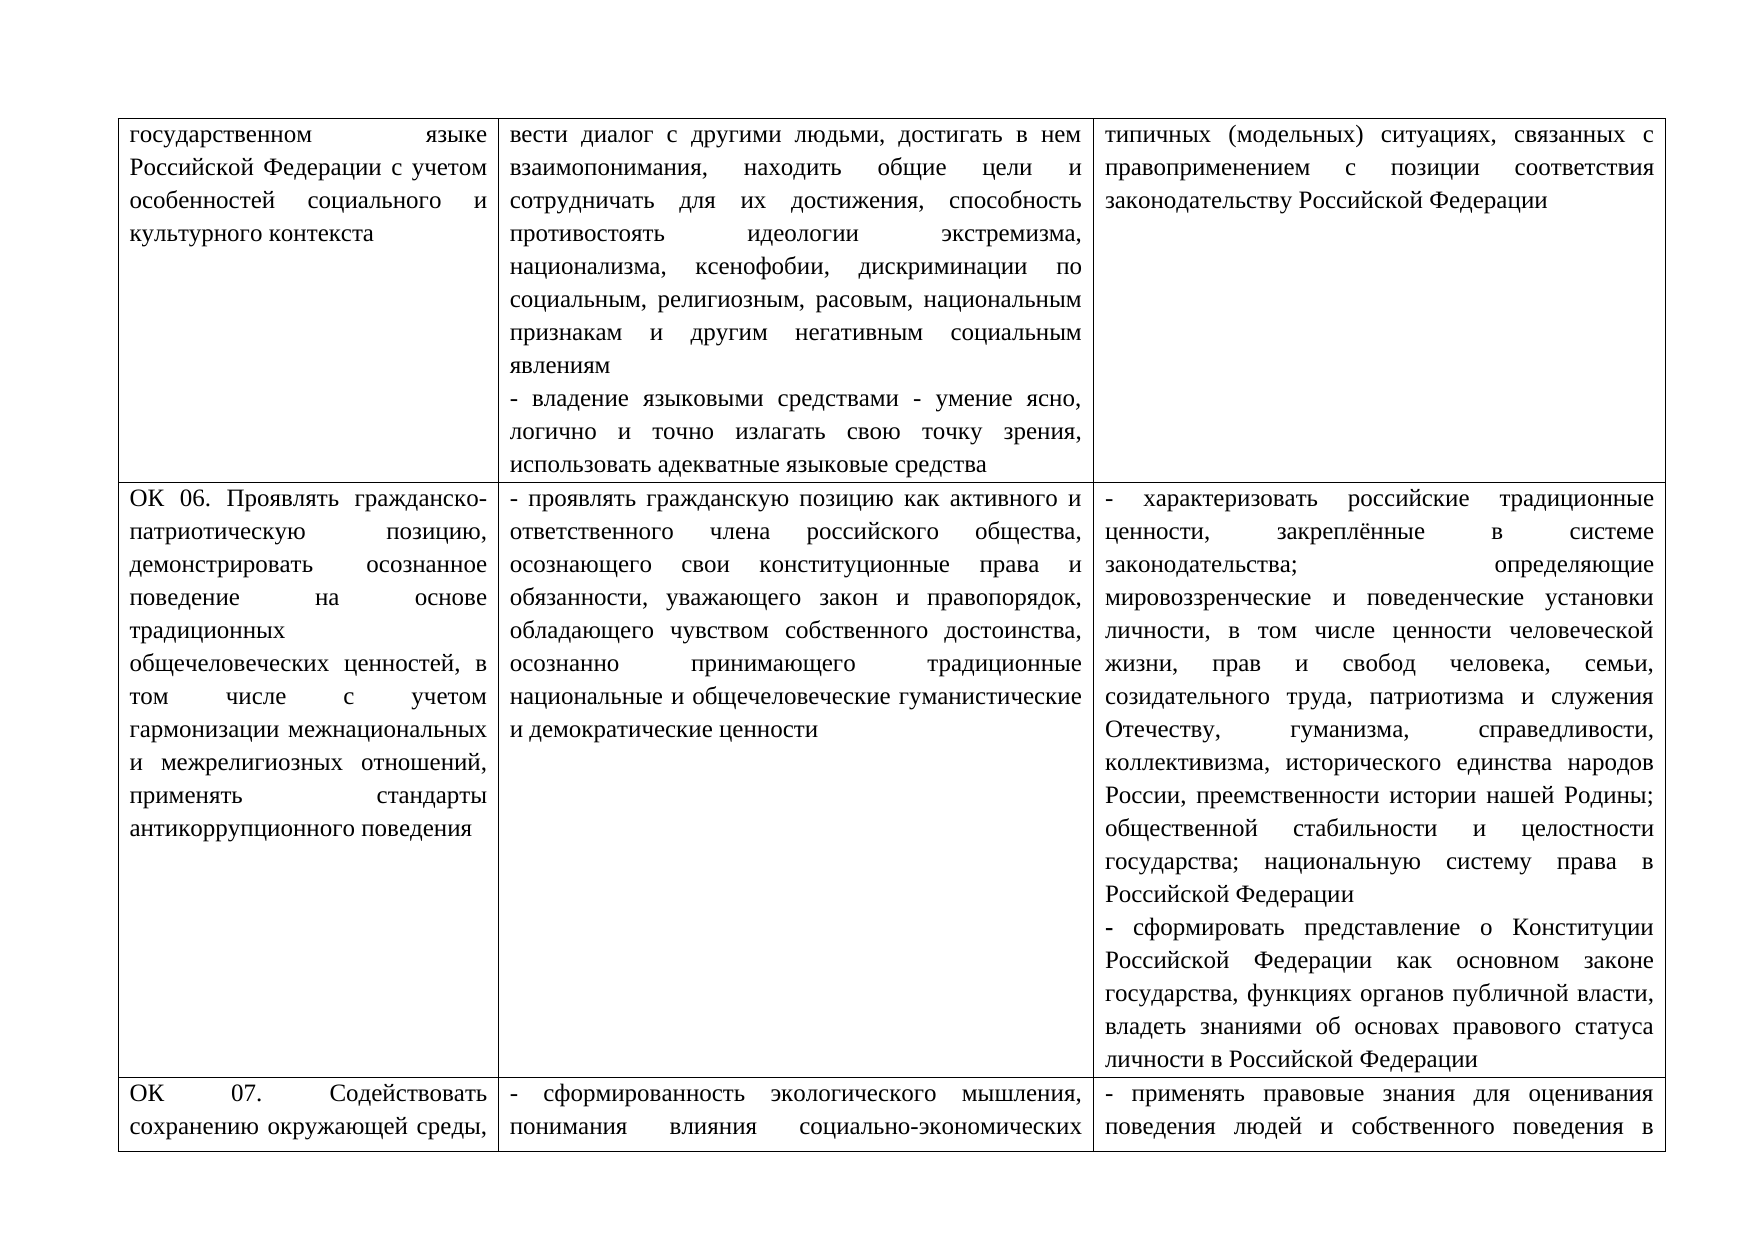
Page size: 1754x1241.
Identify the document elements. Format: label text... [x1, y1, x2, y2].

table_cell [499, 119, 1093, 482]
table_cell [1094, 1078, 1665, 1151]
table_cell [1094, 119, 1665, 482]
table_cell - проявлять гражданскую позицию как активного и ответственного члена российского общества, осознающего свои конституционные права и обязанности, уважающего закон и правопорядок, обладающего чувством собственного достоинства, осознанно принимающего традиционные национальные и общечеловеческие гуманистические и демократические ценности [499, 483, 1093, 1077]
table_cell ОК 06. Проявлять гражданско-патриотическую позицию, демонстрировать осознанное поведение на основе традиционных общечеловеческих ценностей, в том числе с учетом гармонизации межнациональных и межрелигиозных отношений, применять стандарты антикоррупционного поведения [119, 483, 498, 1077]
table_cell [499, 1078, 1093, 1151]
table_cell - характеризовать российские традиционные ценности, закреплённые в системе законодательства; определяющие мировоззренческие и поведенческие установки личности, в том числе ценности человеческой жизни, прав и свобод человека, семьи, созидательного труда, патриотизма и служения Отечеству, гуманизма, справедливости, коллективизма, исторического единства народов России, преемственности истории нашей Родины; общественной стабильности и целостности государства; национальную систему права в Российской Федерации - сформировать представление о Конституции Российской Федерации как основном законе государства, функциях органов публичной власти, владеть знаниями об основах правового статуса личности в Российской Федерации [1094, 483, 1665, 1077]
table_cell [119, 1078, 498, 1151]
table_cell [119, 119, 498, 482]
